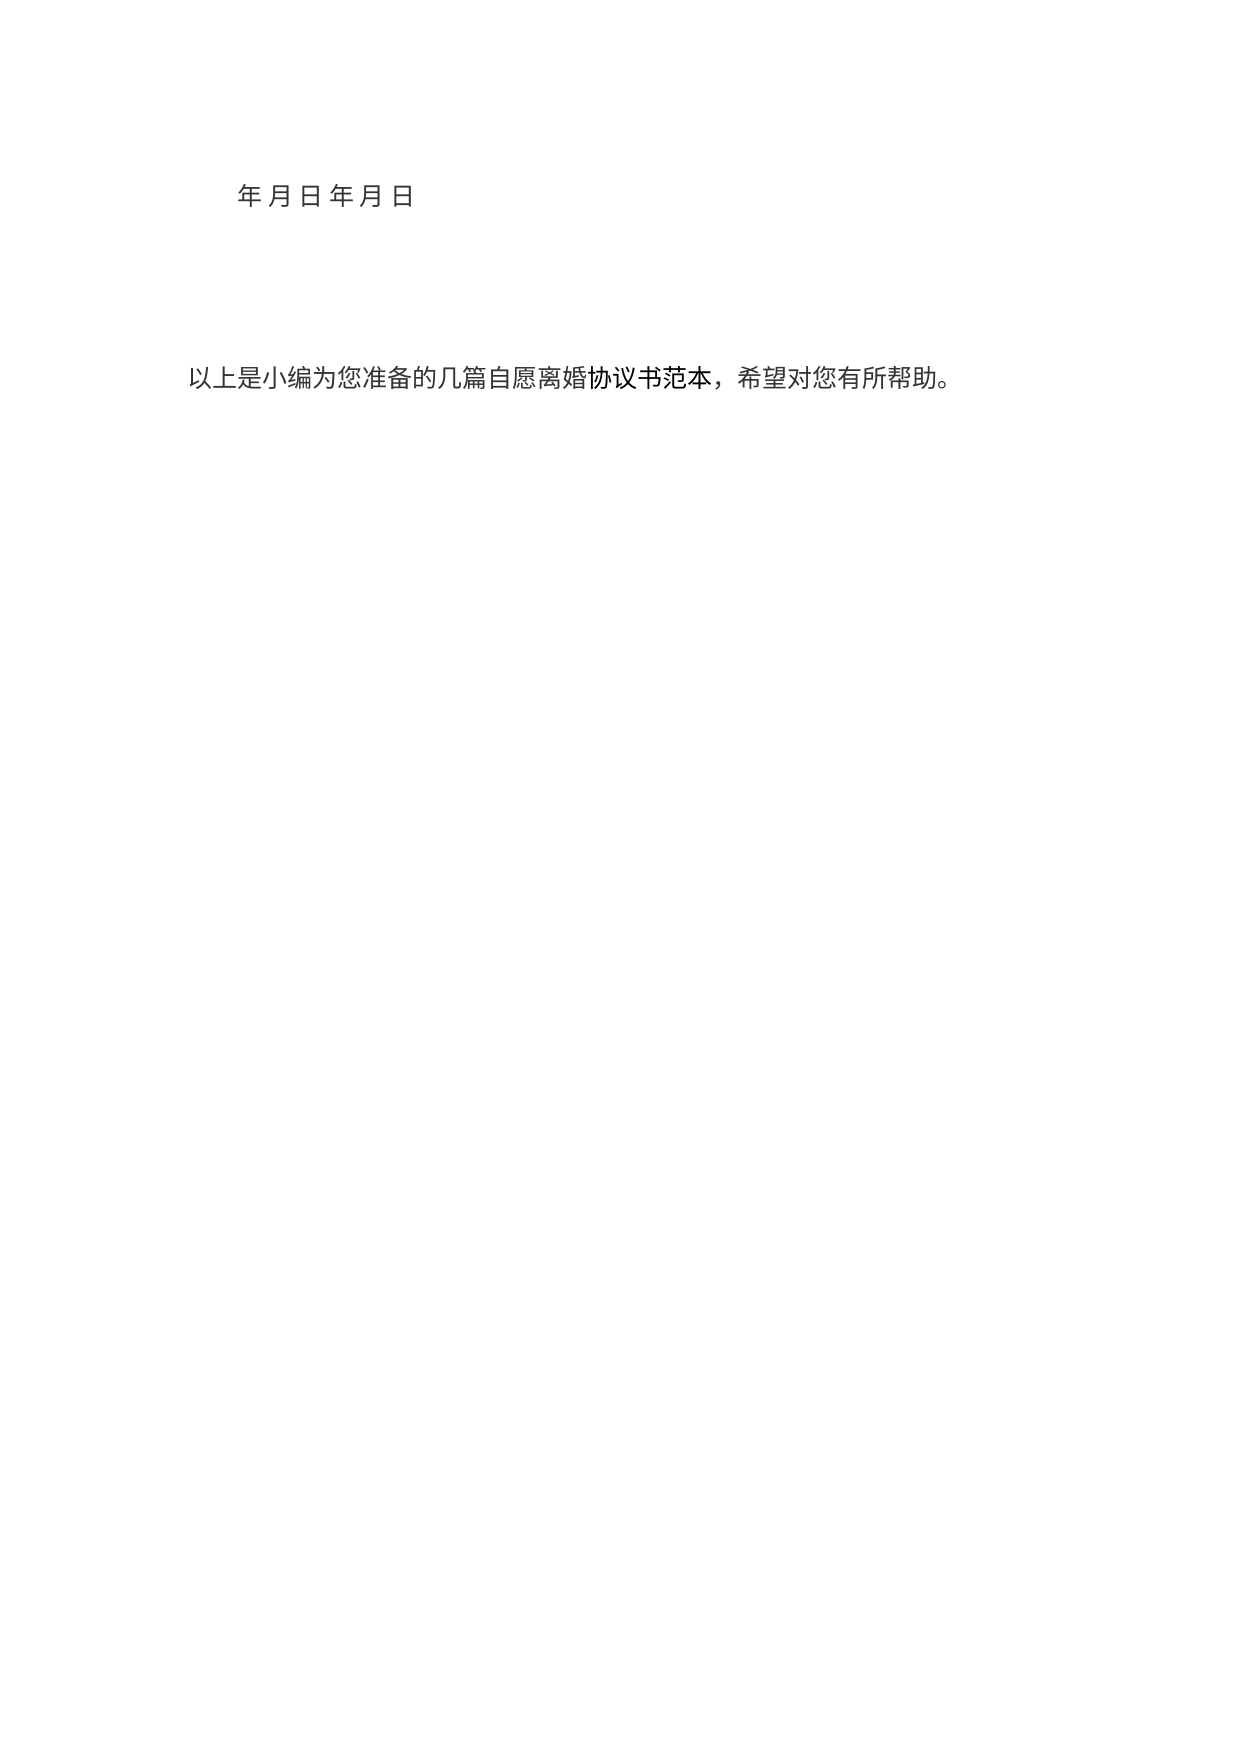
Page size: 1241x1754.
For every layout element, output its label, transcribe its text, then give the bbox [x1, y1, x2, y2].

text 年 月 日 年 月 日 [187, 162, 1053, 227]
text 以上是小编为您准备的几篇自愿离婚协议书范本，希望对您有所帮助。 [187, 344, 1053, 409]
